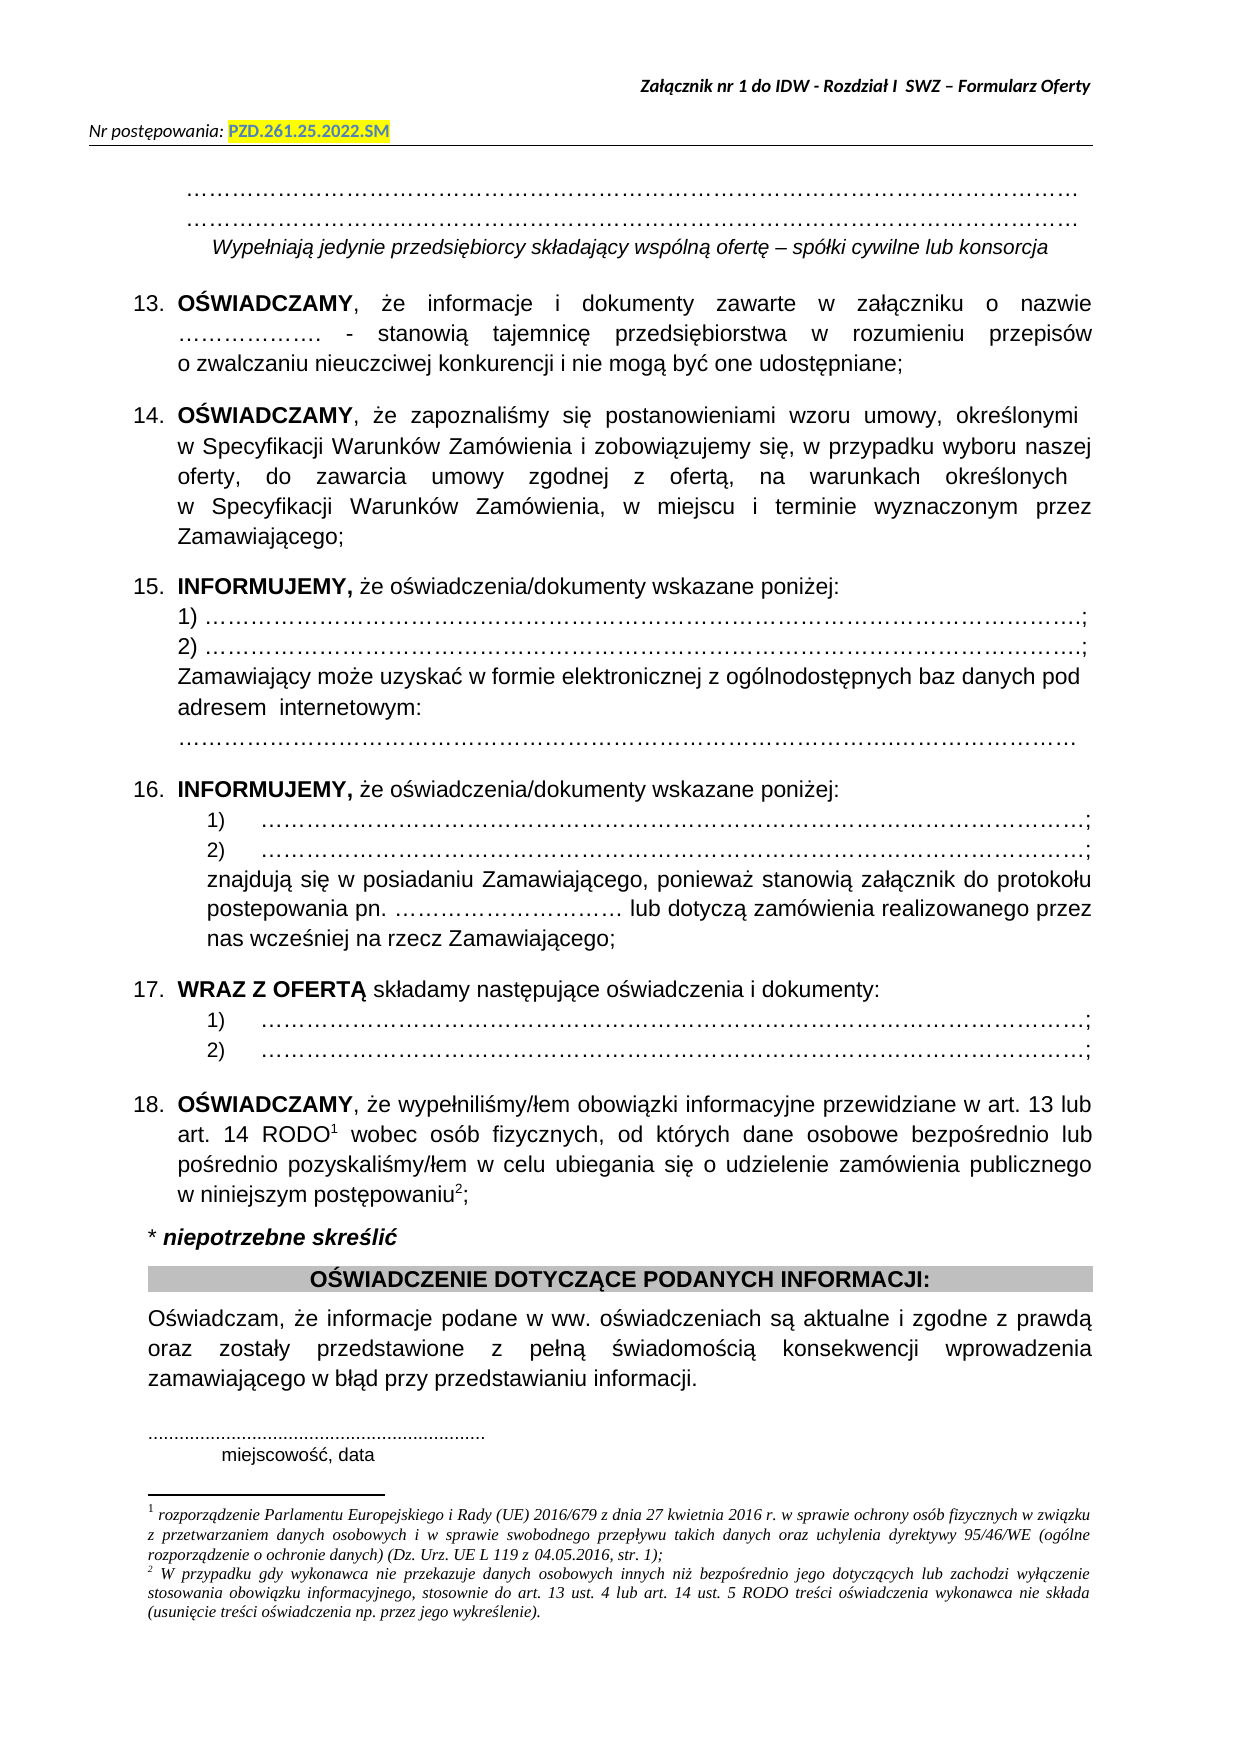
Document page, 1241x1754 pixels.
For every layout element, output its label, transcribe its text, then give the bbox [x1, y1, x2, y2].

text ……………………………………………………………………………………………………………………………………………………………………………………………………………… [185, 174, 1093, 231]
list OŚWIADCZAMY, że informacje i dokumenty zawarte w załączniku o nazwie ………………. - stanowią tajemnicę przedsiębiorstwa w rozumieniu przepisów o zwalczaniu nieuczciwej konkurencji i nie mogą być one udostępniane; [133, 290, 1093, 377]
list ………………………………………………………………………………………………; [207, 836, 1093, 862]
text znajdują się w posiadaniu Zamawiającego, ponieważ stanowią załącznik do protokołu postepowania pn. ………………………… lub dotyczą zamówienia realizowanego przez nas wcześniej na rzecz Zamawiającego; [207, 866, 1093, 951]
list 2) …………………………………………………………………………………………………….; [177, 633, 1093, 659]
list OŚWIADCZAMY, że zapoznaliśmy się postanowieniami wzoru umowy, określonymi w Specyfikacji Warunków Zamówienia i zobowiązujemy się, w przypadku wyboru naszej oferty, do zawarcia umowy zgodnej z ofertą, na warunkach określonych w Specyfikacji Warunków Zamówienia, w miejscu i terminie wyznaczonym przez Zamawiającego; [133, 402, 1093, 550]
list 1) …………………………………………………………………………………………………….; [177, 603, 1093, 629]
text * niepotrzebne skreślić [148, 1224, 1093, 1250]
list ………………………………………………………………………………………………; [207, 806, 1093, 832]
list ………………………………………………………………………………….…………………… [177, 724, 1093, 750]
list Zamawiający może uzyskać w formie elektronicznej z ogólnodostępnych baz danych pod adresem internetowym: [177, 663, 1093, 720]
list OŚWIADCZAMY, że wypełniliśmy/łem obowiązki informacyjne przewidziane w art. 13 lub art. 14 RODO wobec osób fizycznych, od których dane osobowe bezpośrednio lub pośrednio pozyskaliśmy/łem w celu ubiegania się o udzielenie zamówienia publicznego w niniejszym postępowaniu2; [133, 1091, 1093, 1207]
list WRAZ Z OFERTĄ składamy następujące oświadczenia i dokumenty: [133, 976, 1093, 1002]
list INFORMUJEMY, że oświadczenia/dokumenty wskazane poniżej: [133, 573, 1093, 599]
text ................................................................. [148, 1422, 1093, 1443]
list Wypełniają jedynie przedsiębiorcy składający wspólną ofertę – spółki cywilne lub konsorcja [177, 235, 1093, 259]
text miejscowość, data [185, 1443, 1093, 1465]
text Oświadczam, że informacje podane w ww. oświadczeniach są aktualne i zgodne z prawdą oraz zostały przedstawione z pełną świadomością konsekwencji wprowadzenia zamawiającego w błąd przy przedstawianiu informacji. [148, 1305, 1093, 1392]
text OŚWIADCZENIE DOTYCZĄCE PODANYCH INFORMACJI: [148, 1266, 1093, 1292]
list INFORMUJEMY, że oświadczenia/dokumenty wskazane poniżej: [133, 776, 1093, 802]
list ………………………………………………………………………………………………; [207, 1006, 1093, 1032]
list ………………………………………………………………………………………………; [207, 1036, 1093, 1062]
